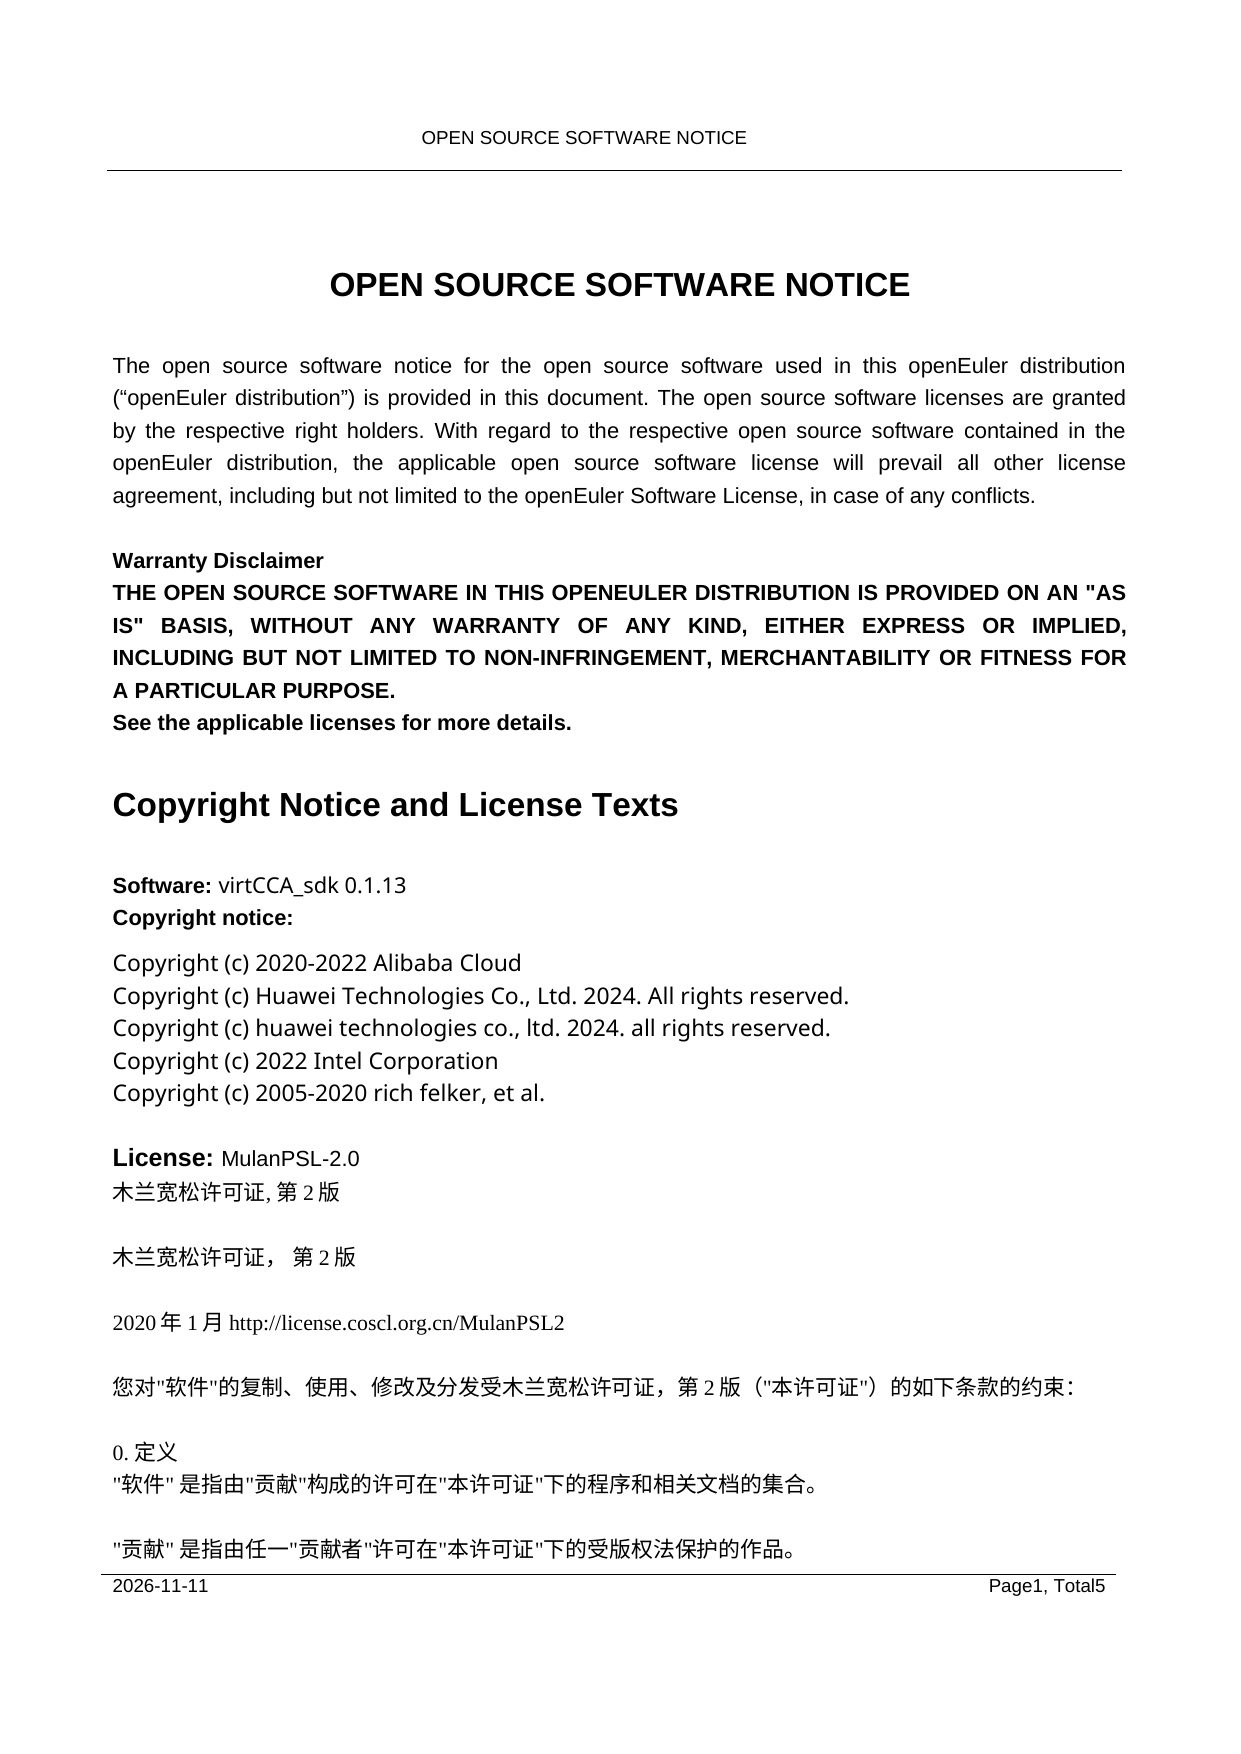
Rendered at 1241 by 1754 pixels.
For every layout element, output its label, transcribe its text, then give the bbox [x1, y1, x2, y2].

text Copyright (c) 2020-2022 Alibaba Cloud Copyright (c) Huawei Technologies Co., Ltd. 2024. All rights reserved. Copyright (c) huawei technologies co., ltd. 2024. all rights reserved. Copyright (c) 2022 Intel Corporation Copyright (c) 2005-2020 rich felker, et al. [112, 947, 1128, 1142]
title Software: virtCCA_sdk 0.1.13 [112, 869, 1128, 901]
text Copyright Notice and License Texts [112, 771, 1128, 836]
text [112, 1174, 1128, 1564]
text Warranty Disclaimer [112, 544, 1128, 576]
text The open source software notice for the open source software used in this openEuler distribution (“openEuler distribution”) is provided in this document. The open source software licenses are granted by the respective right holders. With regard to the respective open source software contained in the openEuler distribution, the applicable open source software license will prevail all other license agreement, including but not limited to the openEuler Software License, in case of any conflicts. [112, 349, 1128, 511]
text THE OPEN SOURCE SOFTWARE IN THIS OPENEULER DISTRIBUTION IS PROVIDED ON AN "AS IS" BASIS, WITHOUT ANY WARRANTY OF ANY KIND, EITHER EXPRESS OR IMPLIED, INCLUDING BUT NOT LIMITED TO NON-INFRINGEMENT, MERCHANTABILITY OR FITNESS FOR A PARTICULAR PURPOSE. See the applicable licenses for more details. [112, 576, 1128, 739]
text Copyright notice: [112, 901, 1128, 934]
text OPEN SOURCE SOFTWARE NOTICE [112, 251, 1128, 316]
text License: MulanPSL-2.0 [112, 1142, 1128, 1174]
